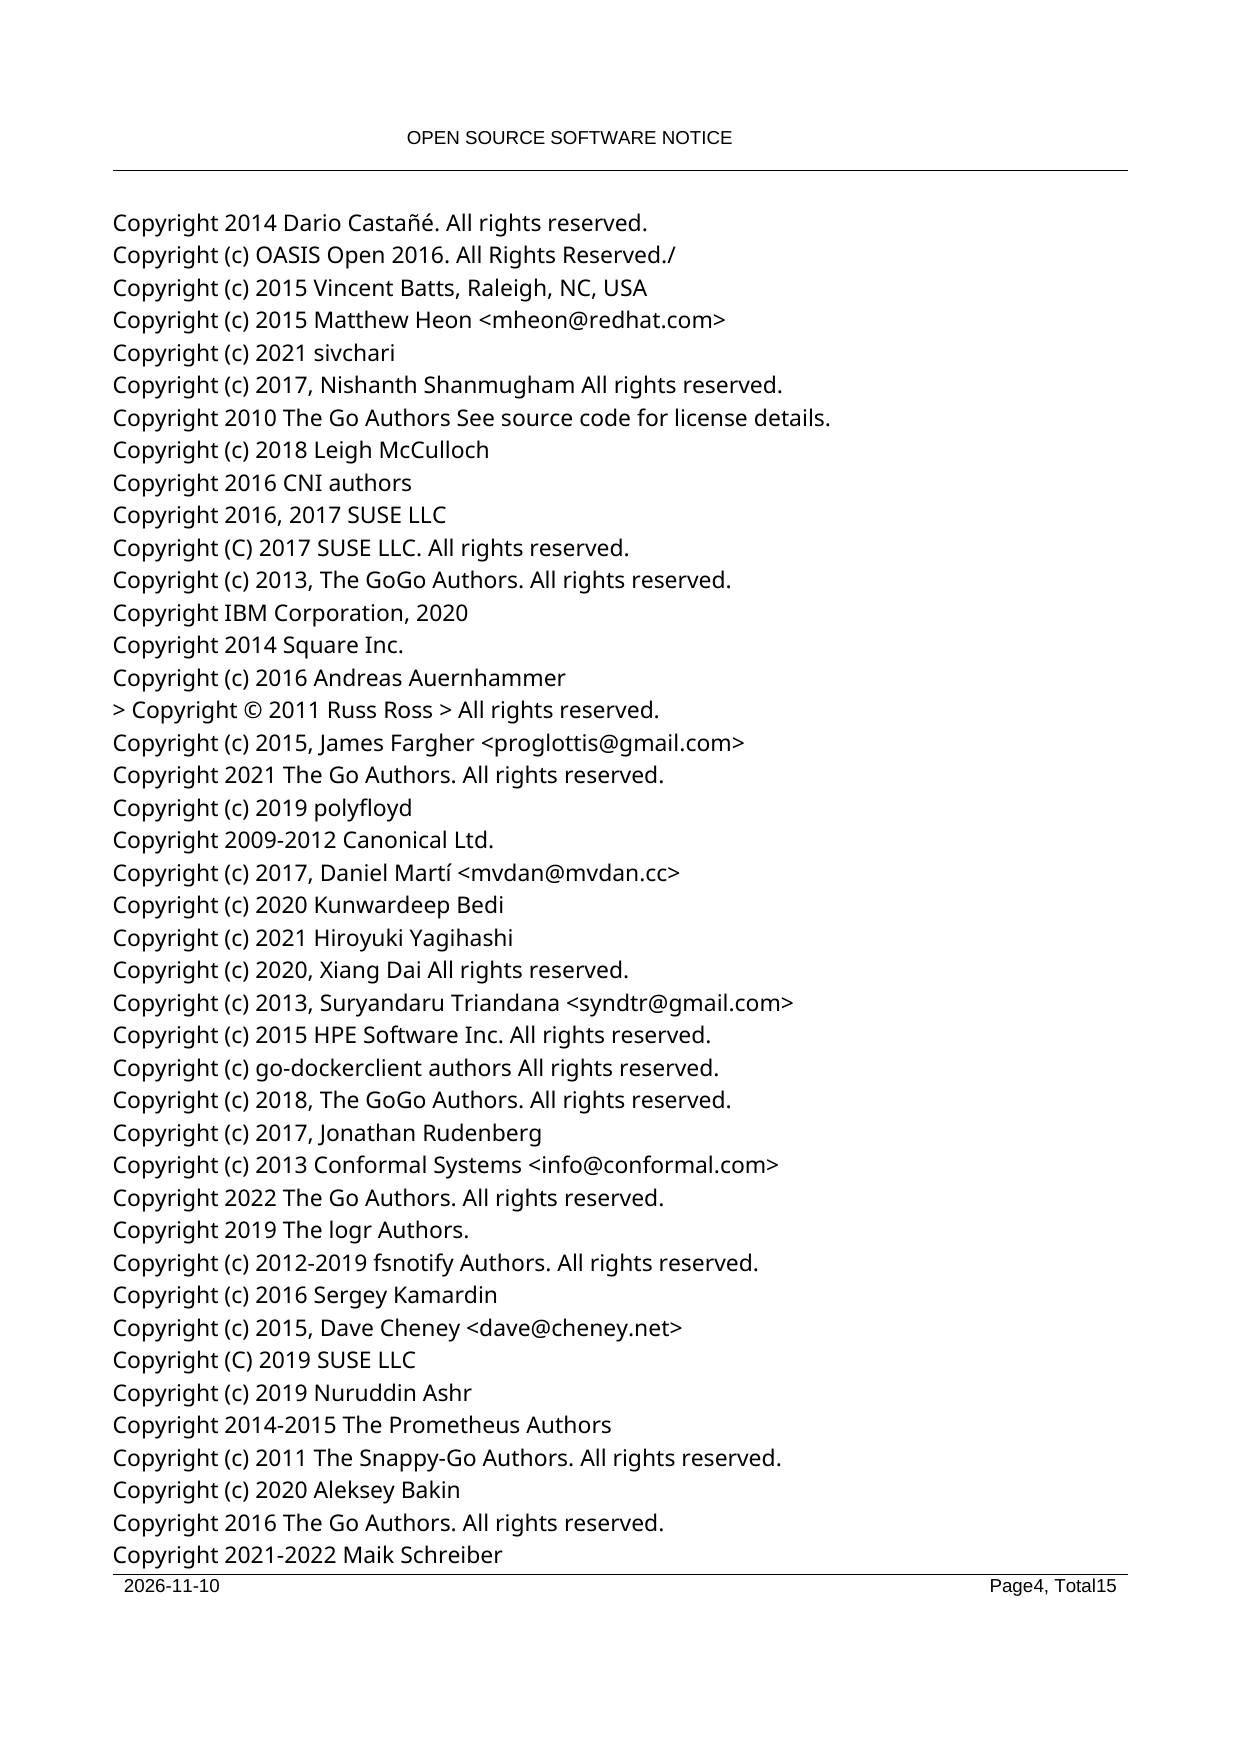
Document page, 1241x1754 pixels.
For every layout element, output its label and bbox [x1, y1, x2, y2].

text [112, 206, 1128, 1571]
